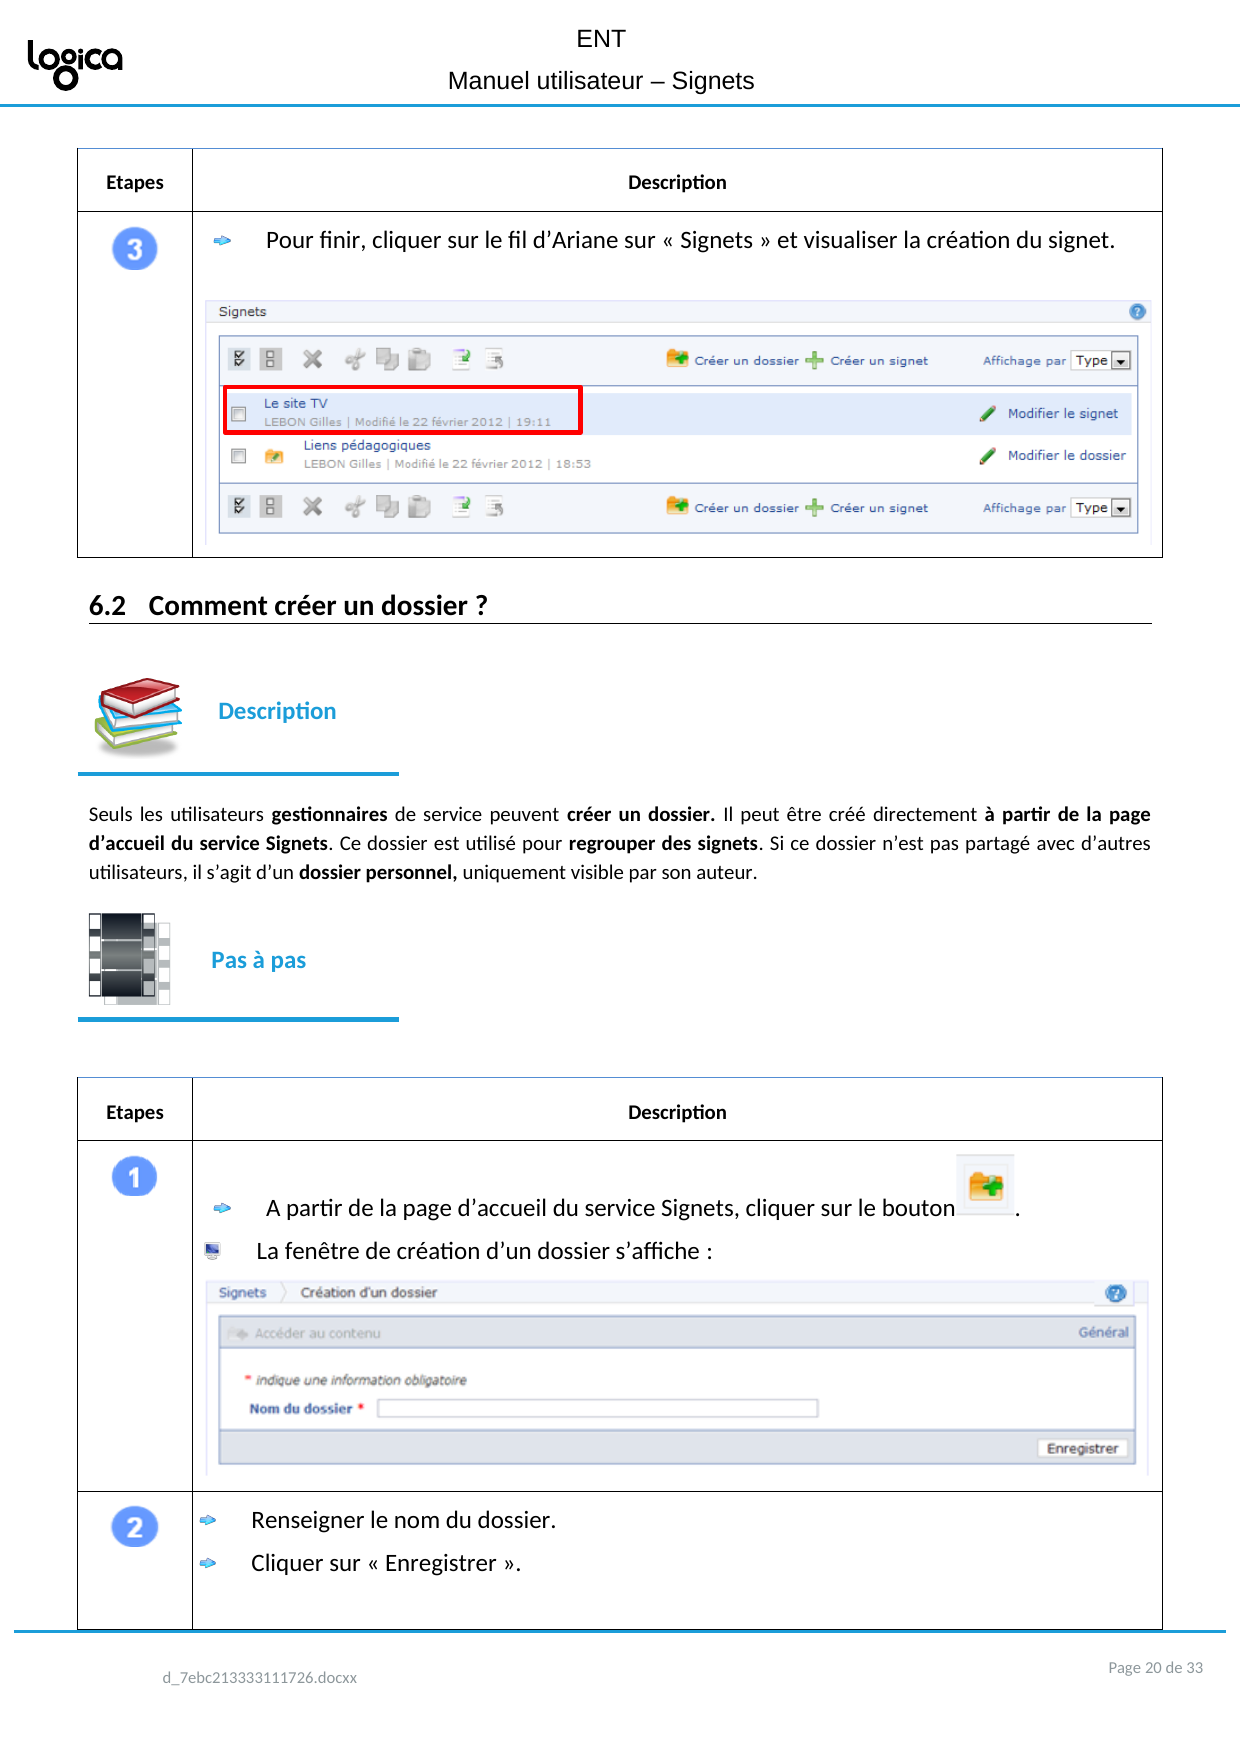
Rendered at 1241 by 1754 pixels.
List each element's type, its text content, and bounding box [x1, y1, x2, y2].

picture [108, 1505, 162, 1547]
picture [213, 1199, 231, 1217]
table_cell [78, 1492, 192, 1628]
picture [213, 232, 231, 249]
picture [109, 226, 161, 270]
picture [204, 1242, 221, 1260]
table_cell [78, 1141, 192, 1491]
table_cell [78, 212, 192, 557]
picture [88, 661, 187, 759]
table_header Description [193, 1078, 1162, 1140]
table_header Description [193, 149, 1162, 211]
table_header [78, 649, 207, 772]
text Seuls les utilisateurs gestionnaires de service peuvent créer un dossier. Il peut être créé directement à partir de la page d’accueil du service Signets. Ce dossier est utilisé pour regrouper des signets. Si ce dossier n’est pas partagé avec d’autres utilisateurs, il s’agit d’un dossier personnel, uniquement visible par son auteur. [89, 801, 1152, 885]
table_header Pas à pas [200, 901, 399, 1017]
picture [199, 1554, 216, 1572]
picture [88, 913, 180, 1005]
picture [203, 298, 1152, 545]
picture [956, 1153, 1015, 1217]
table_header Description [207, 649, 399, 772]
picture [199, 1511, 216, 1529]
picture [109, 1155, 161, 1196]
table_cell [193, 1492, 1162, 1628]
table_cell Pour finir, cliquer sur le fil d’Ariane sur « Signets » et visualiser la création du signet. [193, 212, 1162, 557]
table_cell A partir de la page d’accueil du service Signets, cliquer sur le bouton. La fenêtre de création d’un dossier s’affiche : [193, 1141, 1162, 1491]
table_header Etapes [78, 149, 192, 211]
table_header Etapes [78, 1078, 192, 1140]
picture [203, 1277, 1152, 1479]
subtitle Comment créer un dossier ? [89, 596, 1152, 623]
table_header [78, 901, 200, 1017]
